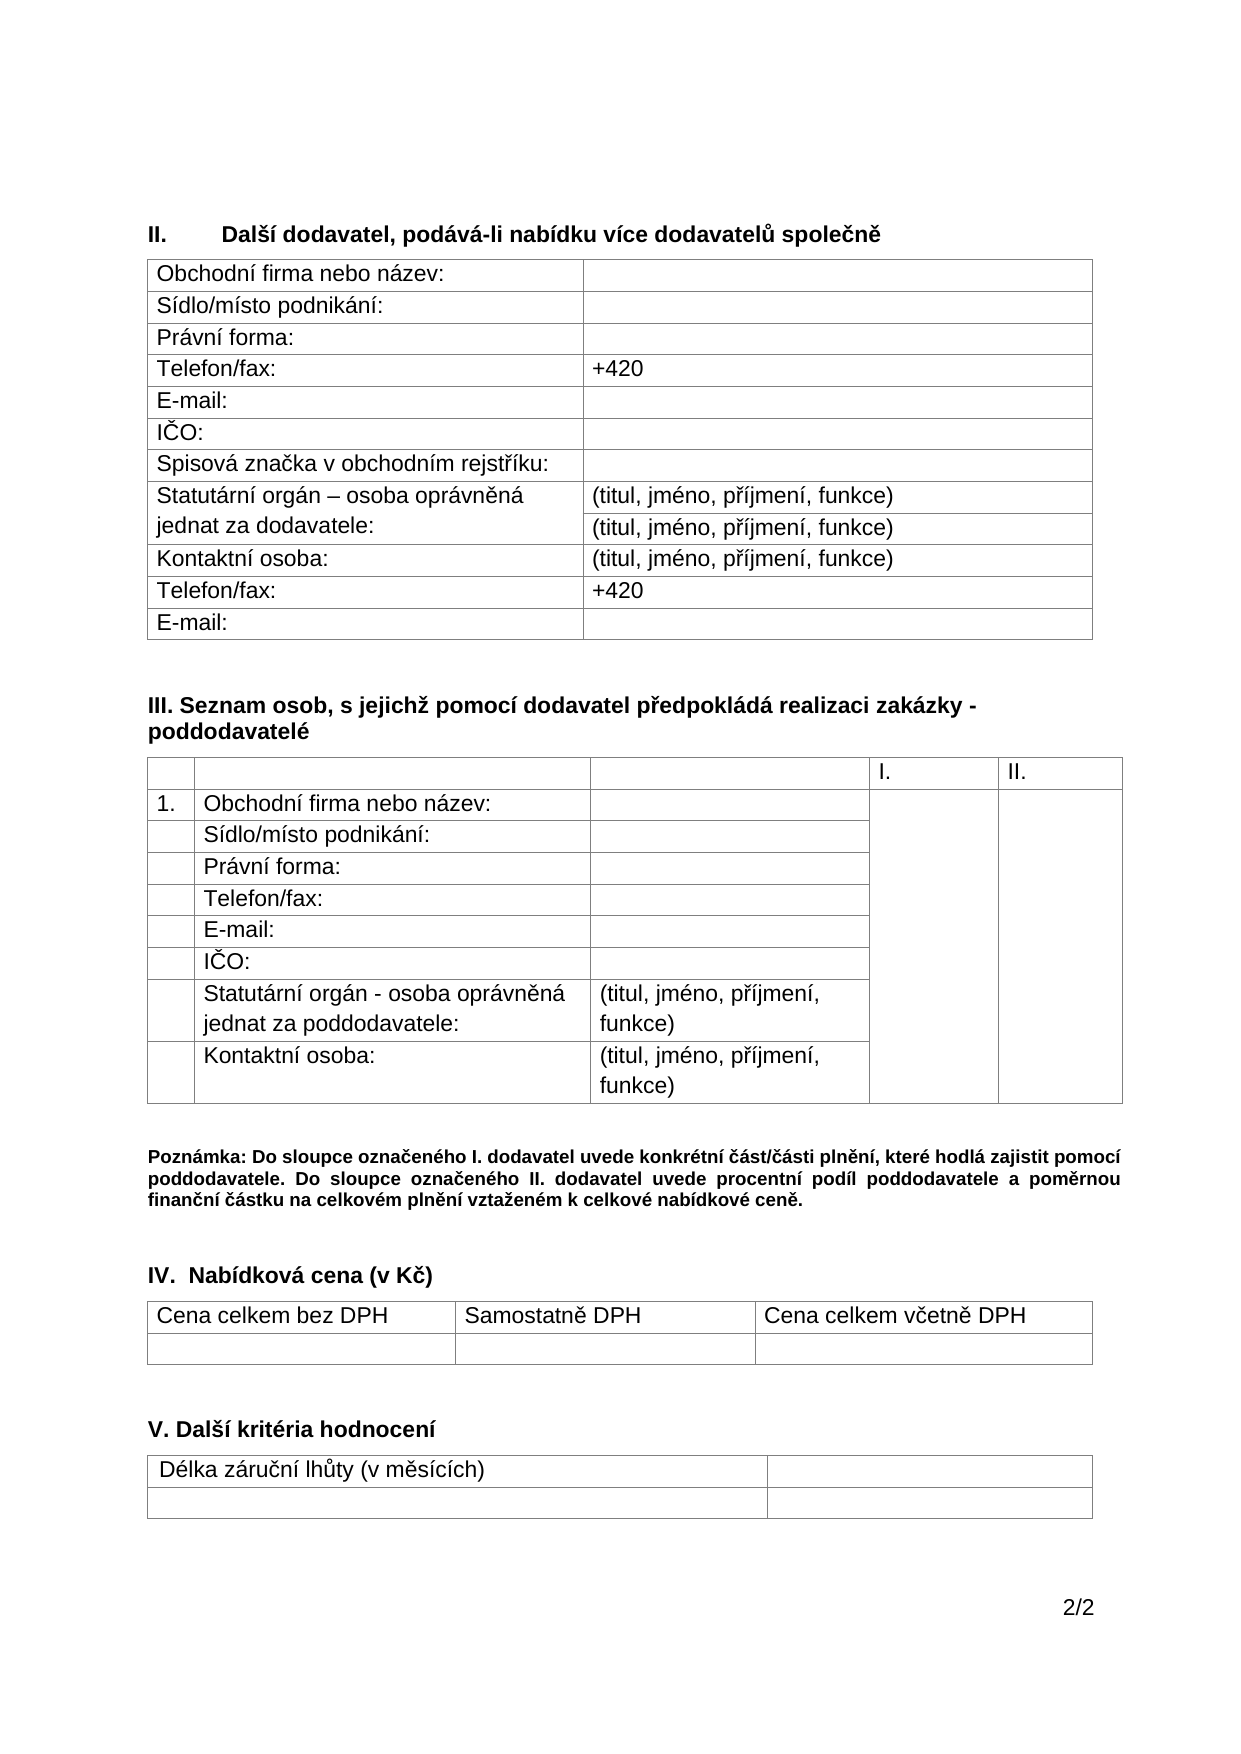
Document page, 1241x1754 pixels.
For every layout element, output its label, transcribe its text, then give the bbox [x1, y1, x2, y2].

table_cell [584, 387, 1092, 418]
table_cell [591, 790, 869, 820]
table_cell Právní forma: [148, 324, 583, 354]
table_cell +420 [584, 577, 1092, 608]
table_cell [148, 885, 194, 915]
table_cell Kontaktní osoba: [148, 545, 583, 576]
table_header [584, 260, 1092, 291]
table_cell E-mail: [148, 387, 583, 418]
table_cell IČO: [148, 419, 583, 449]
table_cell Telefon/fax: [148, 577, 583, 608]
table_header Obchodní firma nebo název: [148, 260, 583, 291]
table_cell (titul, jméno, příjmení, funkce) [584, 545, 1092, 576]
table_cell Kontaktní osoba: [195, 1042, 590, 1102]
table_cell Spisová značka v obchodním rejstříku: [148, 450, 583, 481]
table_cell [148, 1334, 455, 1364]
table_cell Sídlo/místo podnikání: [148, 292, 583, 323]
text IV. Nabídková cena (v Kč) [148, 1262, 1093, 1288]
table_header II. [999, 758, 1122, 789]
text Poznámka: Do sloupce označeného I. dodavatel uvede konkrétní část/části plnění, které hodlá zajistit pomocí poddodavatele. Do sloupce označeného II. dodavatel uvede procentní podíl poddodavatele a poměrnou finanční částku na celkovém plnění vztaženém k celkové nabídkové ceně. [148, 1146, 1122, 1211]
table_cell [148, 821, 194, 852]
text III. Seznam osob, s jejichž pomocí dodavatel předpokládá realizaci zakázky - poddodavatelé [148, 692, 1093, 744]
table_header [195, 758, 590, 789]
table_cell [584, 609, 1092, 639]
table_cell Statutární orgán – osoba oprávněná jednat za dodavatele: [148, 482, 583, 544]
table_cell IČO: [195, 948, 590, 979]
text V. Další kritéria hodnocení [148, 1416, 1093, 1443]
text II. Další dodavatel, podává-li nabídku více dodavatelů společně [148, 221, 1093, 247]
table_cell [148, 1042, 194, 1102]
table_cell [768, 1488, 1092, 1518]
table_cell [591, 853, 869, 884]
table_cell E-mail: [148, 609, 583, 639]
table_cell E-mail: [195, 916, 590, 947]
table_cell [584, 292, 1092, 323]
table_cell +420 [584, 355, 1092, 386]
table_cell [756, 1334, 1092, 1364]
table_cell [591, 821, 869, 852]
table_cell [591, 916, 869, 947]
table_header Cena celkem včetně DPH [756, 1302, 1092, 1333]
table_cell [584, 324, 1092, 354]
table_cell (titul, jméno, příjmení, funkce) [591, 980, 869, 1041]
table_cell (titul, jméno, příjmení, funkce) [591, 1042, 869, 1102]
table_header [768, 1456, 1092, 1487]
table_cell Telefon/fax: [195, 885, 590, 915]
table_cell [591, 885, 869, 915]
table_header Samostatně DPH [456, 1302, 755, 1333]
table_header Cena celkem bez DPH [148, 1302, 455, 1333]
table_cell [148, 853, 194, 884]
table_cell [591, 948, 869, 979]
table_cell Statutární orgán - osoba oprávněná jednat za poddodavatele: [195, 980, 590, 1041]
table_cell [148, 1488, 767, 1518]
table_cell [148, 980, 194, 1041]
table_cell 1. [148, 790, 194, 820]
table_cell Telefon/fax: [148, 355, 583, 386]
table_header I. [870, 758, 998, 789]
table_cell [148, 948, 194, 979]
table_cell (titul, jméno, příjmení, funkce) [584, 482, 1092, 513]
table_cell [870, 790, 998, 1102]
table_cell [148, 916, 194, 947]
table_cell [456, 1334, 755, 1364]
table_cell [584, 450, 1092, 481]
table_header [591, 758, 869, 789]
table_cell Sídlo/místo podnikání: [195, 821, 590, 852]
table_header [148, 758, 194, 789]
table_cell [999, 790, 1122, 1102]
table_cell (titul, jméno, příjmení, funkce) [584, 514, 1092, 544]
table_cell [584, 419, 1092, 449]
table_cell Právní forma: [195, 853, 590, 884]
table_header Délka záruční lhůty (v měsících) [148, 1456, 767, 1487]
table_cell Obchodní firma nebo název: [195, 790, 590, 820]
